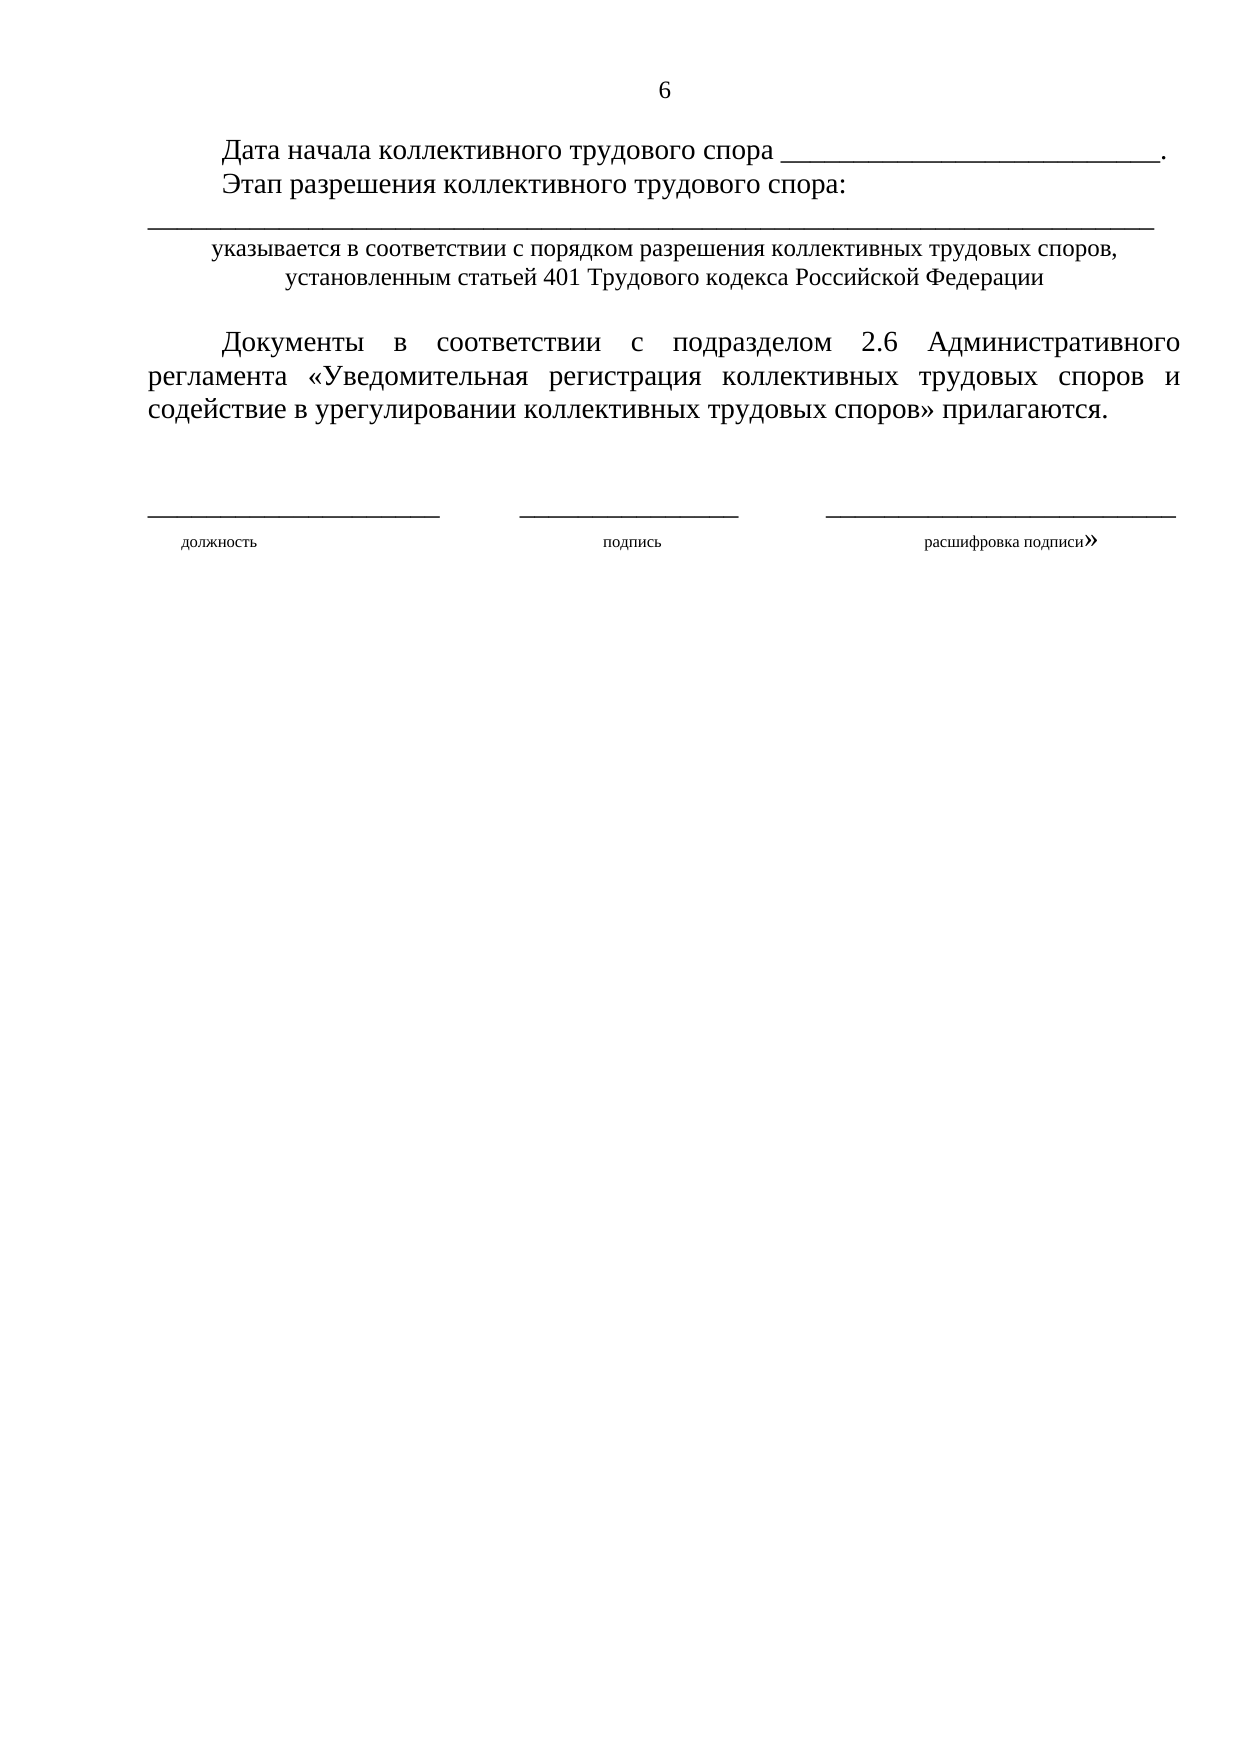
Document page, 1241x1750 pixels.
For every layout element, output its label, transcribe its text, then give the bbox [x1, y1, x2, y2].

text ____________________ _______________ ________________________ [148, 487, 1181, 521]
text _____________________________________________________________________ [148, 199, 1181, 233]
text должность подпись расшифровка подписи» [148, 521, 1181, 554]
text Этап разрешения коллективного трудового спора: [148, 166, 1181, 199]
text указывается в соответствии с порядком разрешения коллективных трудовых споров, установленным статьей 401 Трудового кодекса Российской Федерации [148, 233, 1181, 291]
text Документы в соответствии с подразделом 2.6 Административного регламента «Уведомительная регистрация коллективных трудовых споров и содействие в урегулировании коллективных трудовых споров» прилагаются. [148, 324, 1181, 425]
text Дата начала коллективного трудового спора __________________________. [148, 132, 1181, 166]
